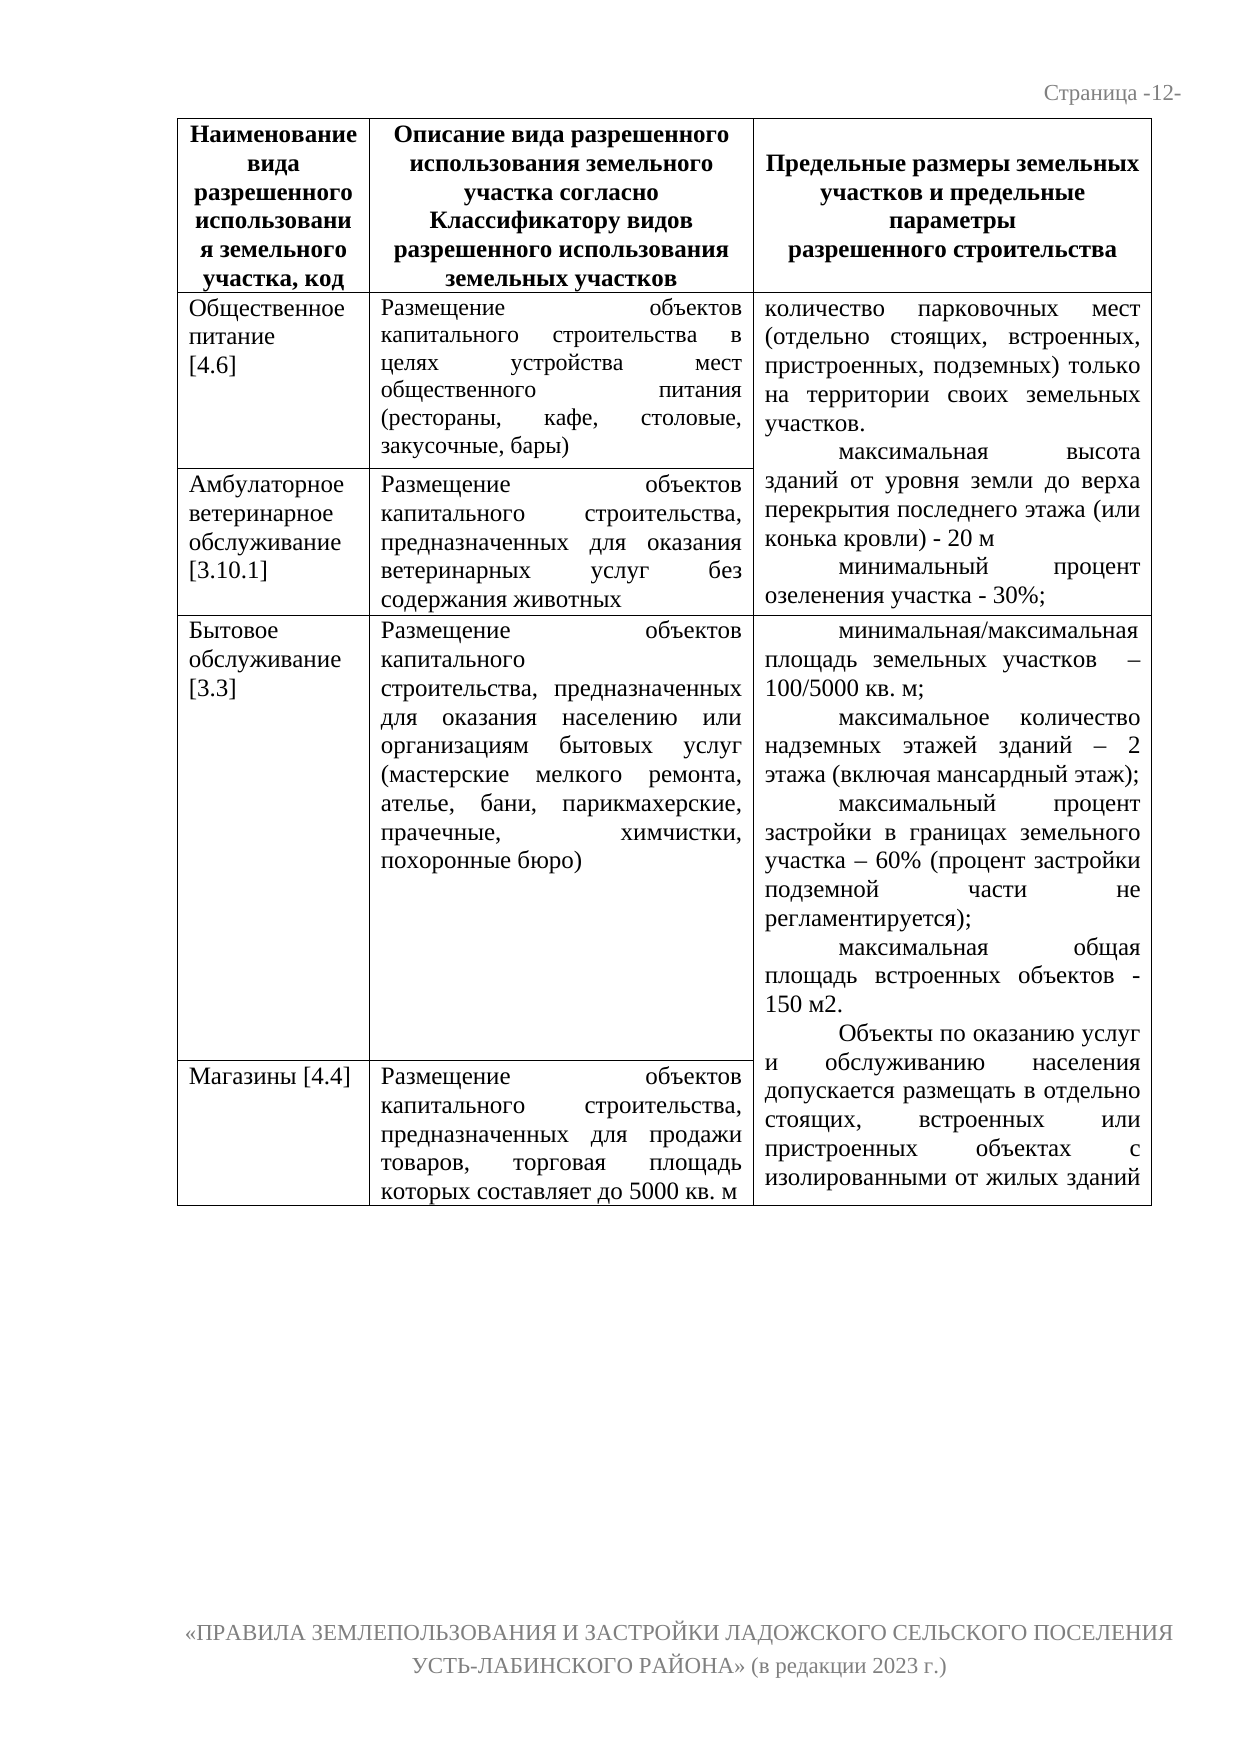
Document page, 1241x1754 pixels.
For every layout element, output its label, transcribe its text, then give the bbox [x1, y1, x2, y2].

table_cell Размещение объектов капитального строительства в целях устройства мест общественного питания (рестораны, кафе, столовые, закусочные, бары) [370, 293, 753, 468]
table_cell Размещение объектов капитального строительства, предназначенных для оказания ветеринарных услуг без содержания животных [370, 469, 753, 614]
table_header Наименование вида разрешенного использования земельного участка, код [178, 119, 369, 292]
table_cell Размещение объектов капитального строительства, предназначенных для оказания населению или организациям бытовых услуг (мастерские мелкого ремонта, ателье, бани, парикмахерские, прачечные, химчистки, похоронные бюро) [370, 616, 753, 1060]
table_cell минимальная/максимальная площадь земельных участков – 100/5000 кв. м; максимальное количество надземных этажей зданий – 2 этажа (включая мансардный этаж); максимальный процент застройки в границах земельного участка – 60% (процент застройки подземной части не регламентируется); максимальная общая площадь встроенных объектов - 150 м2. Объекты по оказанию услуг и обслуживанию населения допускается размещать в отдельно стоящих, встроенных или пристроенных объектах с изолированными от жилых зданий или их частей входами с учетом следующих условий: во встроенных или пристроенных к жилому дому помещениях общественного назначения не допускается размещать учреждения торговли, производственные мастерские и склады, являющиеся источниками шума, вибрации, ультразвуковых и электромагнитных полей, загрязнения водостоков и других вредных факторов воздействия на окружающую среду; не допускается размещать магазины с наличием взрывопожароопасных веществ и материалов, а также предприятия бытового обслуживания, в которых применяются легковоспламеняющиеся жидкости (за исключением парикмахерских, мастерских по ремонту часов и обуви); обустройство входа в виде крыльца или лестницы, изолированных от жилой части здания; обустройство входа и временной стоянки автомобилей в пределах границ земельного участка, принадлежащего застройщику; оборудования площадок для остановки автомобилей; соблюдения норм благоустройства, установленных соответствующими муниципальными правовыми актами; запрещается размещение объектов, вредных для здоровья населения (магазинов стройматериалов, москательно-химических товаров и т.п.). Объекты со встроенными и пристроенными помещениями ритуальных услуг следует размещать на границе жилой зоны. максимальная высота зданий от уровня земли до верха перекрытия последнего этажа (или конька кровли) - 12 м. минимальный процент озеленения участка - 30% [754, 616, 1151, 1205]
table_cell Амбулаторное ветеринарное обслуживание [3.10.1] [178, 469, 369, 614]
table_cell Магазины [4.4] [178, 1061, 369, 1205]
table_header Описание вида разрешенного использования земельного участка согласно Классификатору видов разрешенного использования земельных участков [370, 119, 753, 292]
table_cell Общественное питание [4.6] [178, 293, 369, 468]
table_cell Бытовое обслуживание [3.3] [178, 616, 369, 1060]
table_cell Размещение объектов капитального строительства, предназначенных для продажи товаров, торговая площадь которых составляет до 5000 кв. м [370, 1061, 753, 1205]
table_header Предельные размеры земельных участков и предельные параметры разрешенного строительства [754, 119, 1151, 292]
